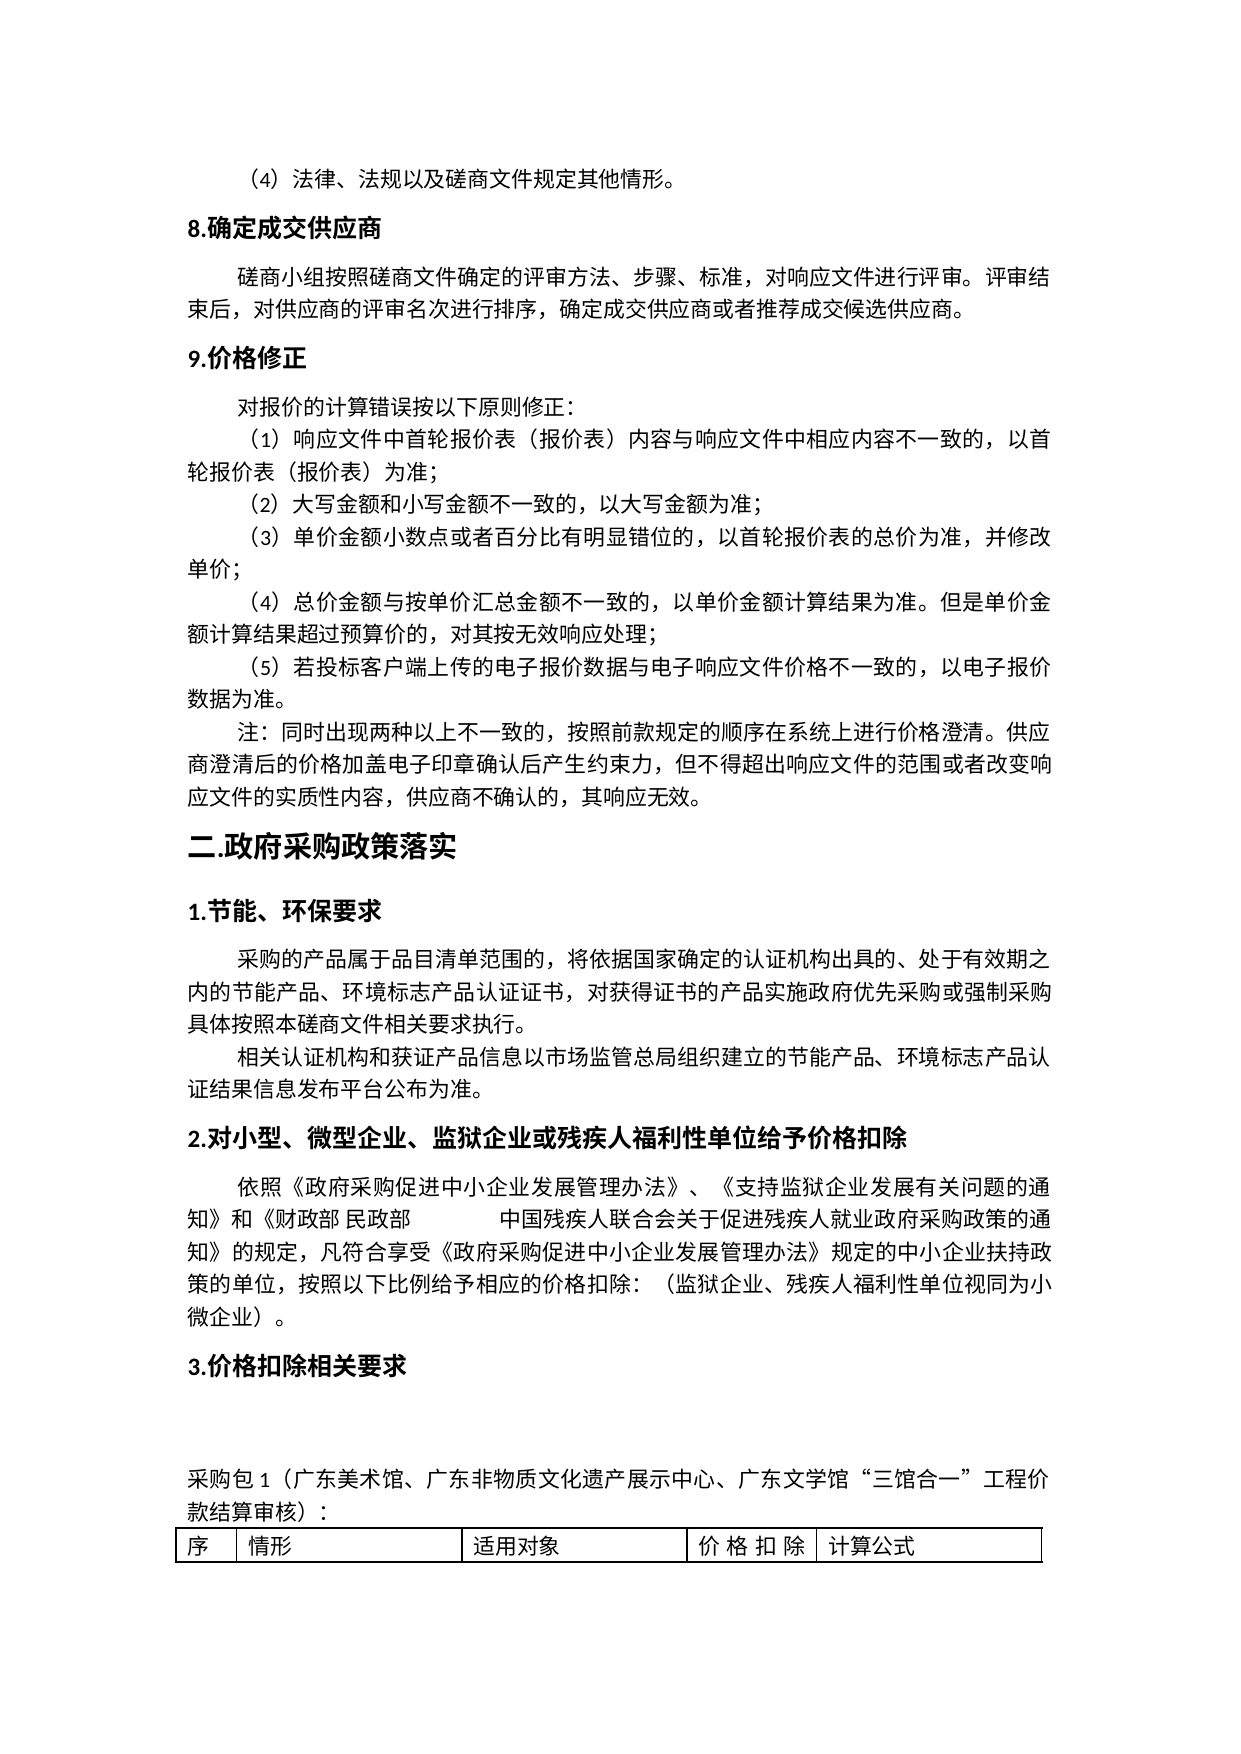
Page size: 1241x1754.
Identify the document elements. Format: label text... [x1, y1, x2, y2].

text 依照《政府采购促进中小企业发展管理办法》、《支持监狱企业发展有关问题的通知》和《财政部 民政部 中国残疾人联合会关于促进残疾人就业政府采购政策的通知》的规定，凡符合享受《政府采购促进中小企业发展管理办法》规定的中小企业扶持政策的单位，按照以下比例给予相应的价格扣除：（监狱企业、残疾人福利性单位视同为小、微企业）。 [187, 1169, 1053, 1332]
text 9.价格修正 [187, 324, 1053, 389]
text （4）总价金额与按单价汇总金额不一致的，以单价金额计算结果为准。但是单价金额计算结果超过预算价的，对其按无效响应处理； [187, 584, 1053, 649]
text 3.价格扣除相关要求 [187, 1332, 1053, 1397]
text （2）大写金额和小写金额不一致的，以大写金额为准； [187, 487, 1053, 519]
text 相关认证机构和获证产品信息以市场监管总局组织建立的节能产品、环境标志产品认证结果信息发布平台公布为准。 [187, 1039, 1053, 1104]
table_header 情形 [237, 1529, 461, 1561]
table_header 价格扣除比例 [688, 1529, 816, 1561]
table_header 适用对象 [463, 1529, 686, 1561]
text 注：同时出现两种以上不一致的，按照前款规定的顺序在系统上进行价格澄清。供应商澄清后的价格加盖电子印章确认后产生约束力，但不得超出响应文件的范围或者改变响应文件的实质性内容，供应商不确认的，其响应无效。 [187, 714, 1053, 812]
text 8.确定成交供应商 [187, 194, 1053, 259]
text 采购包1（广东美术馆、广东非物质文化遗产展示中心、广东文学馆“三馆合一”工程价款结算审核）： [187, 1462, 1053, 1527]
text （4）法律、法规以及磋商文件规定其他情形。 [187, 162, 1053, 194]
text （5）若投标客户端上传的电子报价数据与电子响应文件价格不一致的，以电子报价数据为准。 [187, 649, 1053, 714]
text 对报价的计算错误按以下原则修正： [187, 389, 1053, 422]
text 二.政府采购政策落实 [187, 812, 1053, 877]
table_header 序号 [177, 1529, 236, 1561]
text （1）响应文件中首轮报价表（报价表）内容与响应文件中相应内容不一致的，以首轮报价表（报价表）为准； [187, 422, 1053, 487]
text （3）单价金额小数点或者百分比有明显错位的，以首轮报价表的总价为准，并修改单价； [187, 519, 1053, 584]
text 2.对小型、微型企业、监狱企业或残疾人福利性单位给予价格扣除 [187, 1104, 1053, 1169]
text 采购的产品属于品目清单范围的，将依据国家确定的认证机构出具的、处于有效期之内的节能产品、环境标志产品认证证书，对获得证书的产品实施政府优先采购或强制采购，具体按照本磋商文件相关要求执行。 [187, 942, 1053, 1039]
text 磋商小组按照磋商文件确定的评审方法、步骤、标准，对响应文件进行评审。评审结束后，对供应商的评审名次进行排序，确定成交供应商或者推荐成交候选供应商。 [187, 259, 1053, 324]
text 1.节能、环保要求 [187, 877, 1053, 942]
table_header 计算公式 [817, 1529, 1041, 1561]
